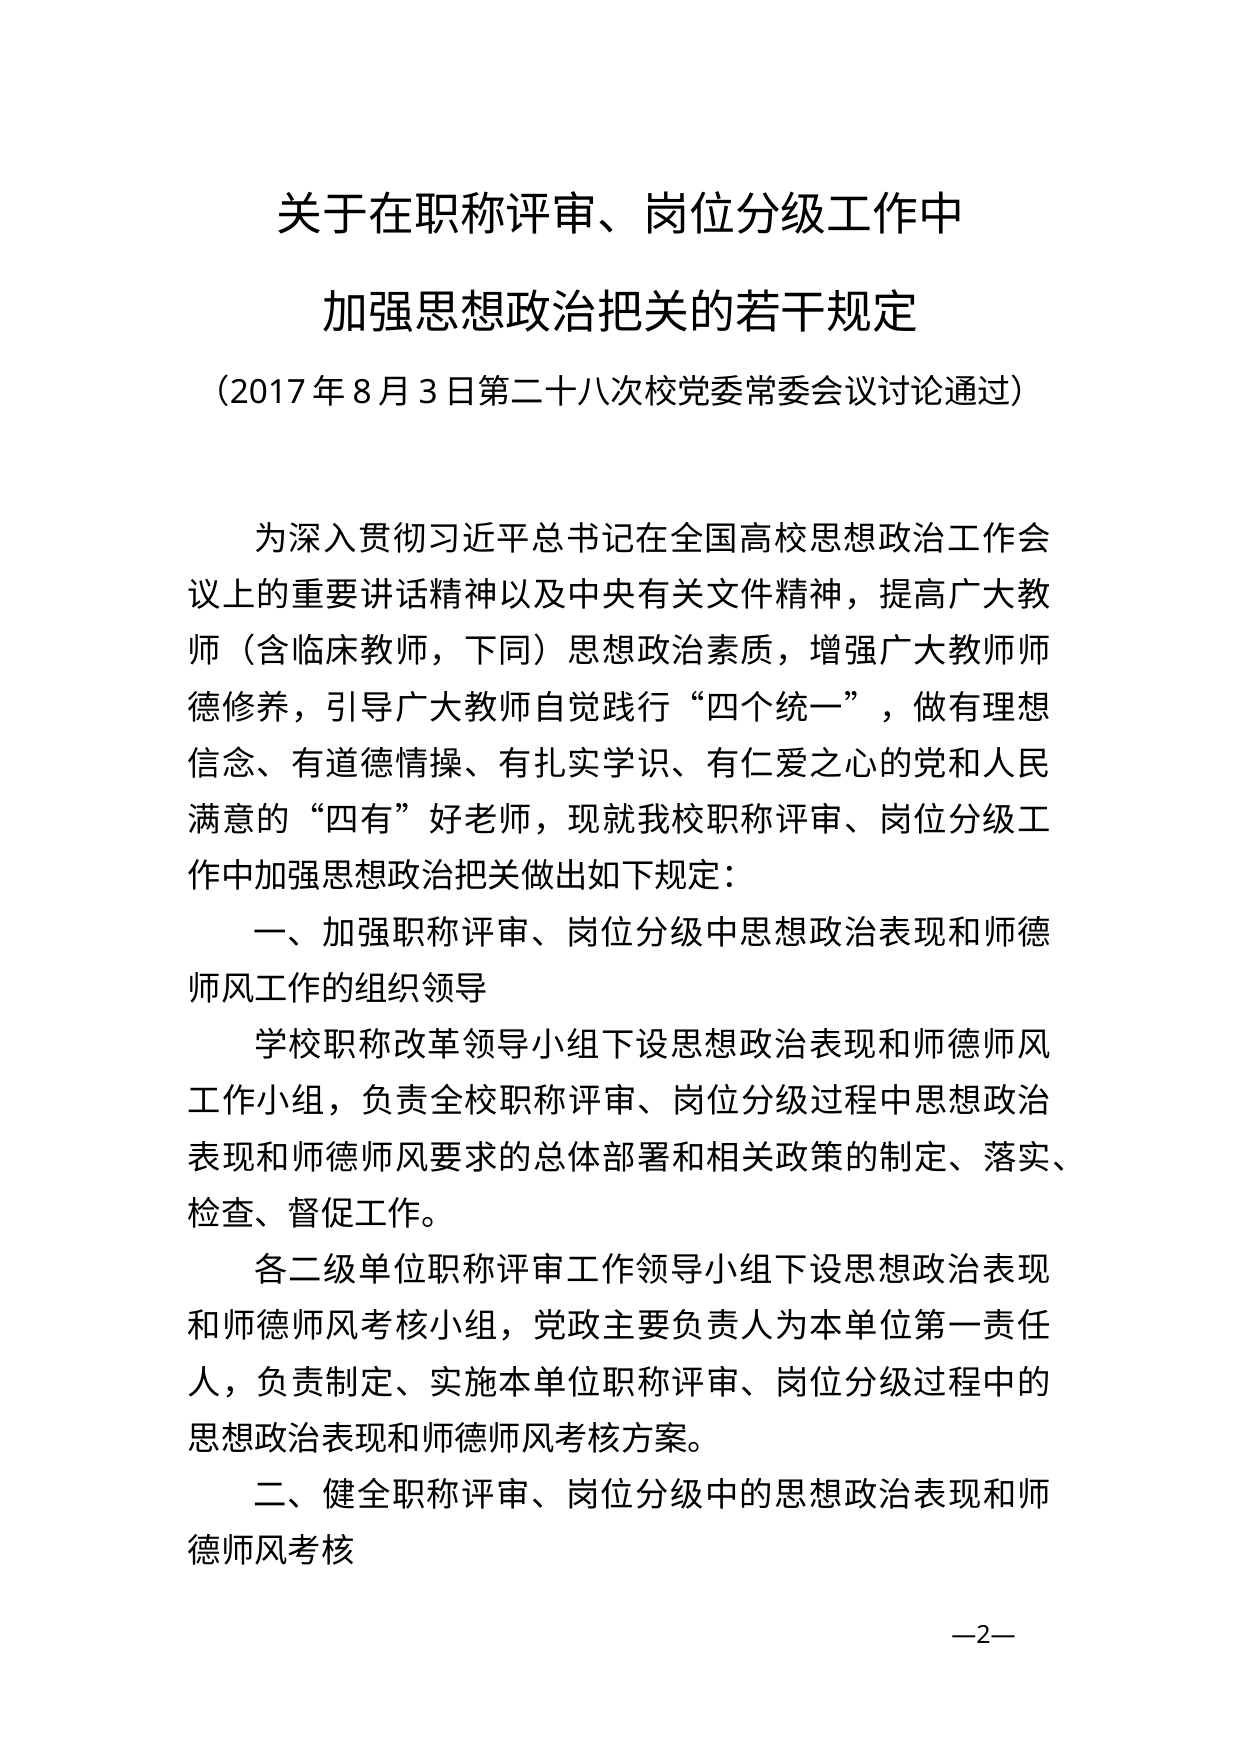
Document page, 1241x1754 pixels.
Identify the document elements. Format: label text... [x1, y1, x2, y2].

text 为深入贯彻习近平总书记在全国高校思想政治工作会议上的重要讲话精神以及中央有关文件精神，提高广大教师（含临床教师，下同）思想政治素质，增强广大教师师德修养，引导广大教师自觉践行“四个统一”，做有理想信念、有道德情操、有扎实学识、有仁爱之心的党和人民满意的“四有”好老师，现就我校职称评审、岗位分级工作中加强思想政治把关做出如下规定： [187, 505, 1053, 899]
text 加强思想政治把关的若干规定 [187, 259, 1053, 357]
text （2017年8月3日第二十八次校党委常委会议讨论通过） [187, 357, 1053, 422]
text 关于在职称评审、岗位分级工作中 [187, 162, 1053, 259]
text 各二级单位职称评审工作领导小组下设思想政治表现和师德师风考核小组，党政主要负责人为本单位第一责任人，负责制定、实施本单位职称评审、岗位分级过程中的思想政治表现和师德师风考核方案。 [187, 1237, 1053, 1462]
text 学校职称改革领导小组下设思想政治表现和师德师风工作小组，负责全校职称评审、岗位分级过程中思想政治表现和师德师风要求的总体部署和相关政策的制定、落实、检查、督促工作。 [187, 1012, 1053, 1237]
list 二、健全职称评审、岗位分级中的思想政治表现和师德师风考核 [187, 1462, 1053, 1574]
list 一、加强职称评审、岗位分级中思想政治表现和师德师风工作的组织领导 [187, 899, 1053, 1012]
